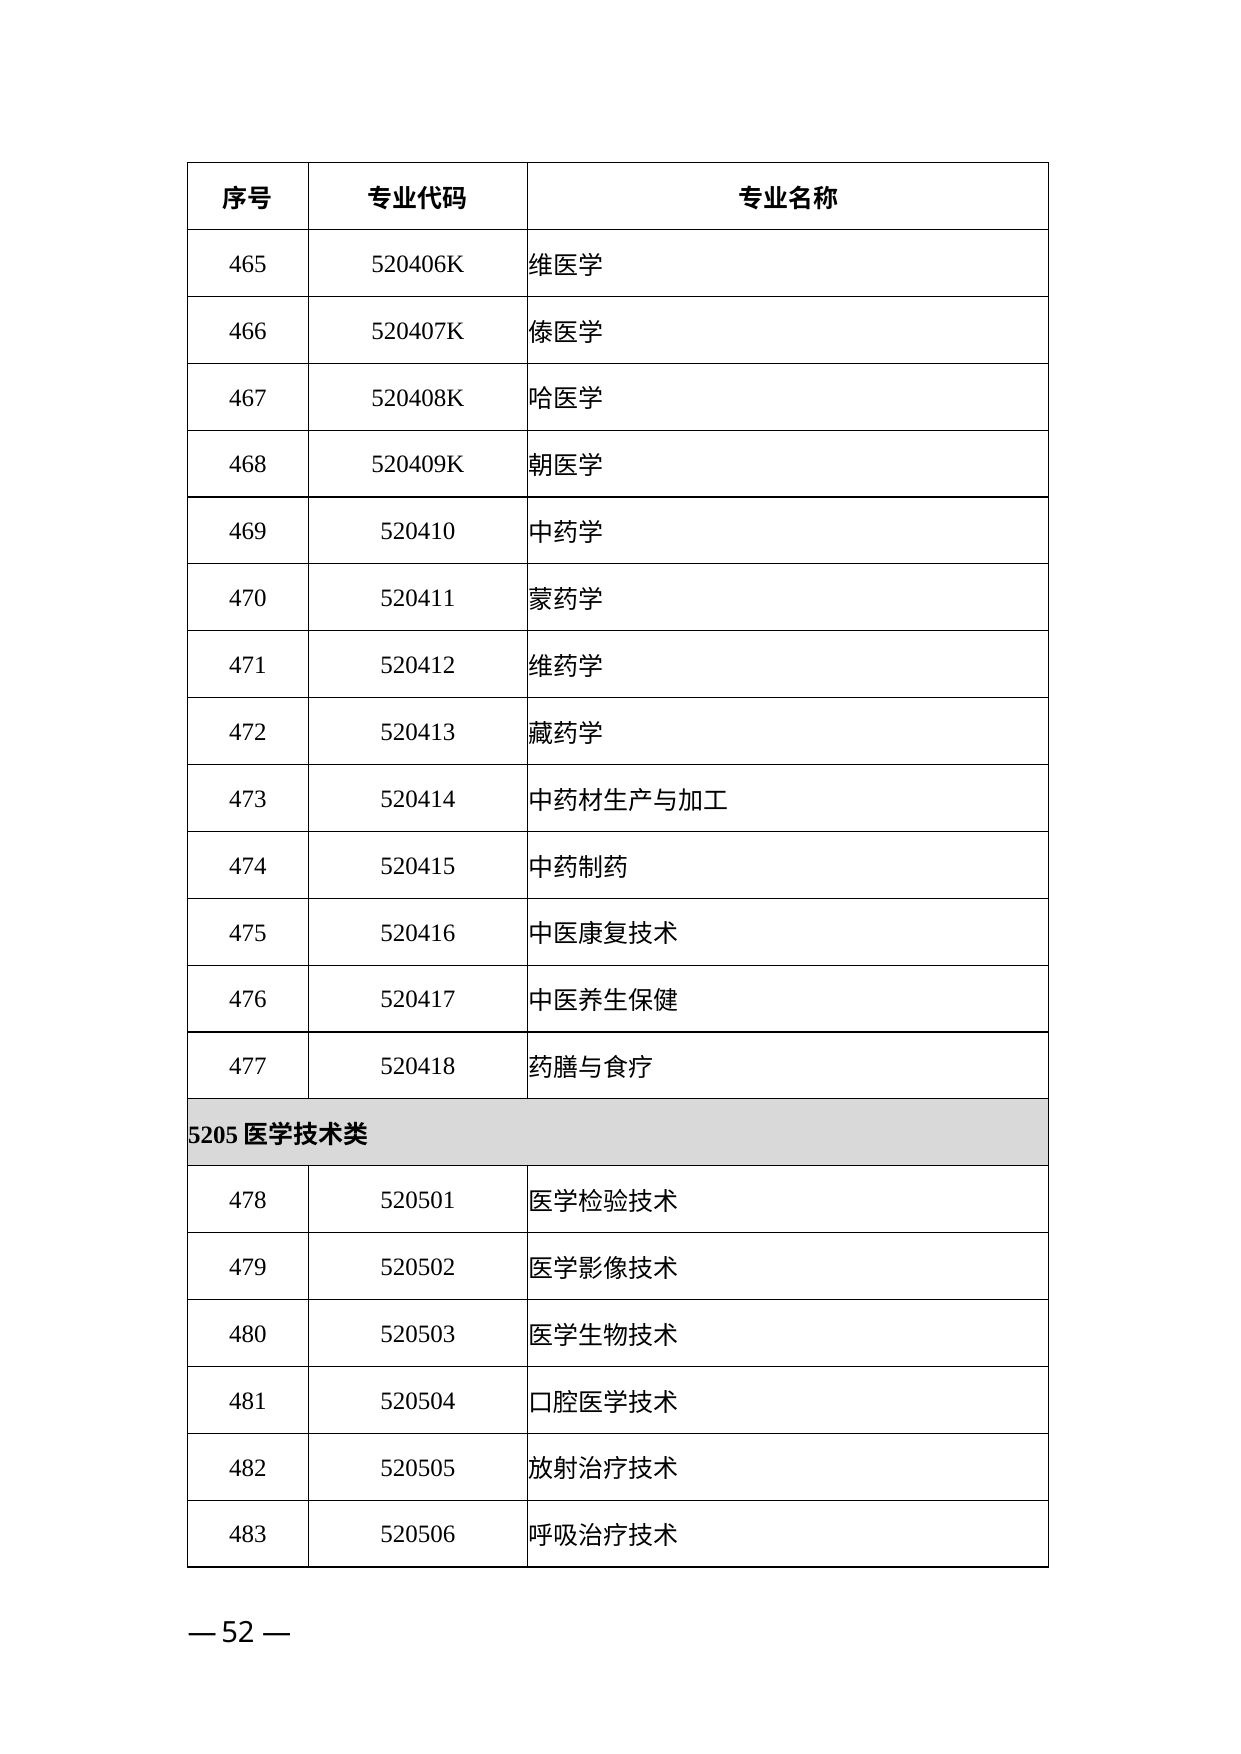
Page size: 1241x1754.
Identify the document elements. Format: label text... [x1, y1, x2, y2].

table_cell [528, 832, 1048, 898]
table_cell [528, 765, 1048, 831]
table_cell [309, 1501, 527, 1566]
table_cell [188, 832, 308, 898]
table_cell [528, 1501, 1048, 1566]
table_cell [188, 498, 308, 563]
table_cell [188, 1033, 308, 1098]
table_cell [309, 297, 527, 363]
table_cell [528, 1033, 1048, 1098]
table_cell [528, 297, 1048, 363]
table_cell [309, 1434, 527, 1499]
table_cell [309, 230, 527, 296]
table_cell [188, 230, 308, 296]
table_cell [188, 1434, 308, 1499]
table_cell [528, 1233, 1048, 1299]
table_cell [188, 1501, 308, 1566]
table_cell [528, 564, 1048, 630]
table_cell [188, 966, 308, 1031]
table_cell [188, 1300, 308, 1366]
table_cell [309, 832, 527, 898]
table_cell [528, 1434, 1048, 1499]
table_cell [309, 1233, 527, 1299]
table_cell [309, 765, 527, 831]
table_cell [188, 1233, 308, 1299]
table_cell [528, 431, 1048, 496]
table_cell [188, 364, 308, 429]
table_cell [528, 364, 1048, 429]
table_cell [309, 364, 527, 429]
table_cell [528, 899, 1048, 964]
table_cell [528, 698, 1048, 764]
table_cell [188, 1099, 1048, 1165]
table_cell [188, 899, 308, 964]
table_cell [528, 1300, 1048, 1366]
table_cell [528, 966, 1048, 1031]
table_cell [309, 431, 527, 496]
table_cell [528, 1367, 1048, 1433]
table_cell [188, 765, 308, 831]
table_header 专业代码 [309, 163, 527, 229]
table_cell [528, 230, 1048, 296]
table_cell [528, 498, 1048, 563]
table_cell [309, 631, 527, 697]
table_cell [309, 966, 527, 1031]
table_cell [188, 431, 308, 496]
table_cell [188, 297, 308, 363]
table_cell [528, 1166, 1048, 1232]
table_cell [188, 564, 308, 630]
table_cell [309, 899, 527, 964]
table_header 专业名称 [528, 163, 1048, 229]
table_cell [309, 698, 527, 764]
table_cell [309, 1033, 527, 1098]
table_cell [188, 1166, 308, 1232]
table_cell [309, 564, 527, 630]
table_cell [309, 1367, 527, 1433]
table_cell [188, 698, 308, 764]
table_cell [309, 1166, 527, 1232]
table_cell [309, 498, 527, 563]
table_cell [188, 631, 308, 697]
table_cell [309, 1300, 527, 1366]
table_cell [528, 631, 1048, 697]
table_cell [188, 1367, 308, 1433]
table_header 序号 [188, 163, 308, 229]
